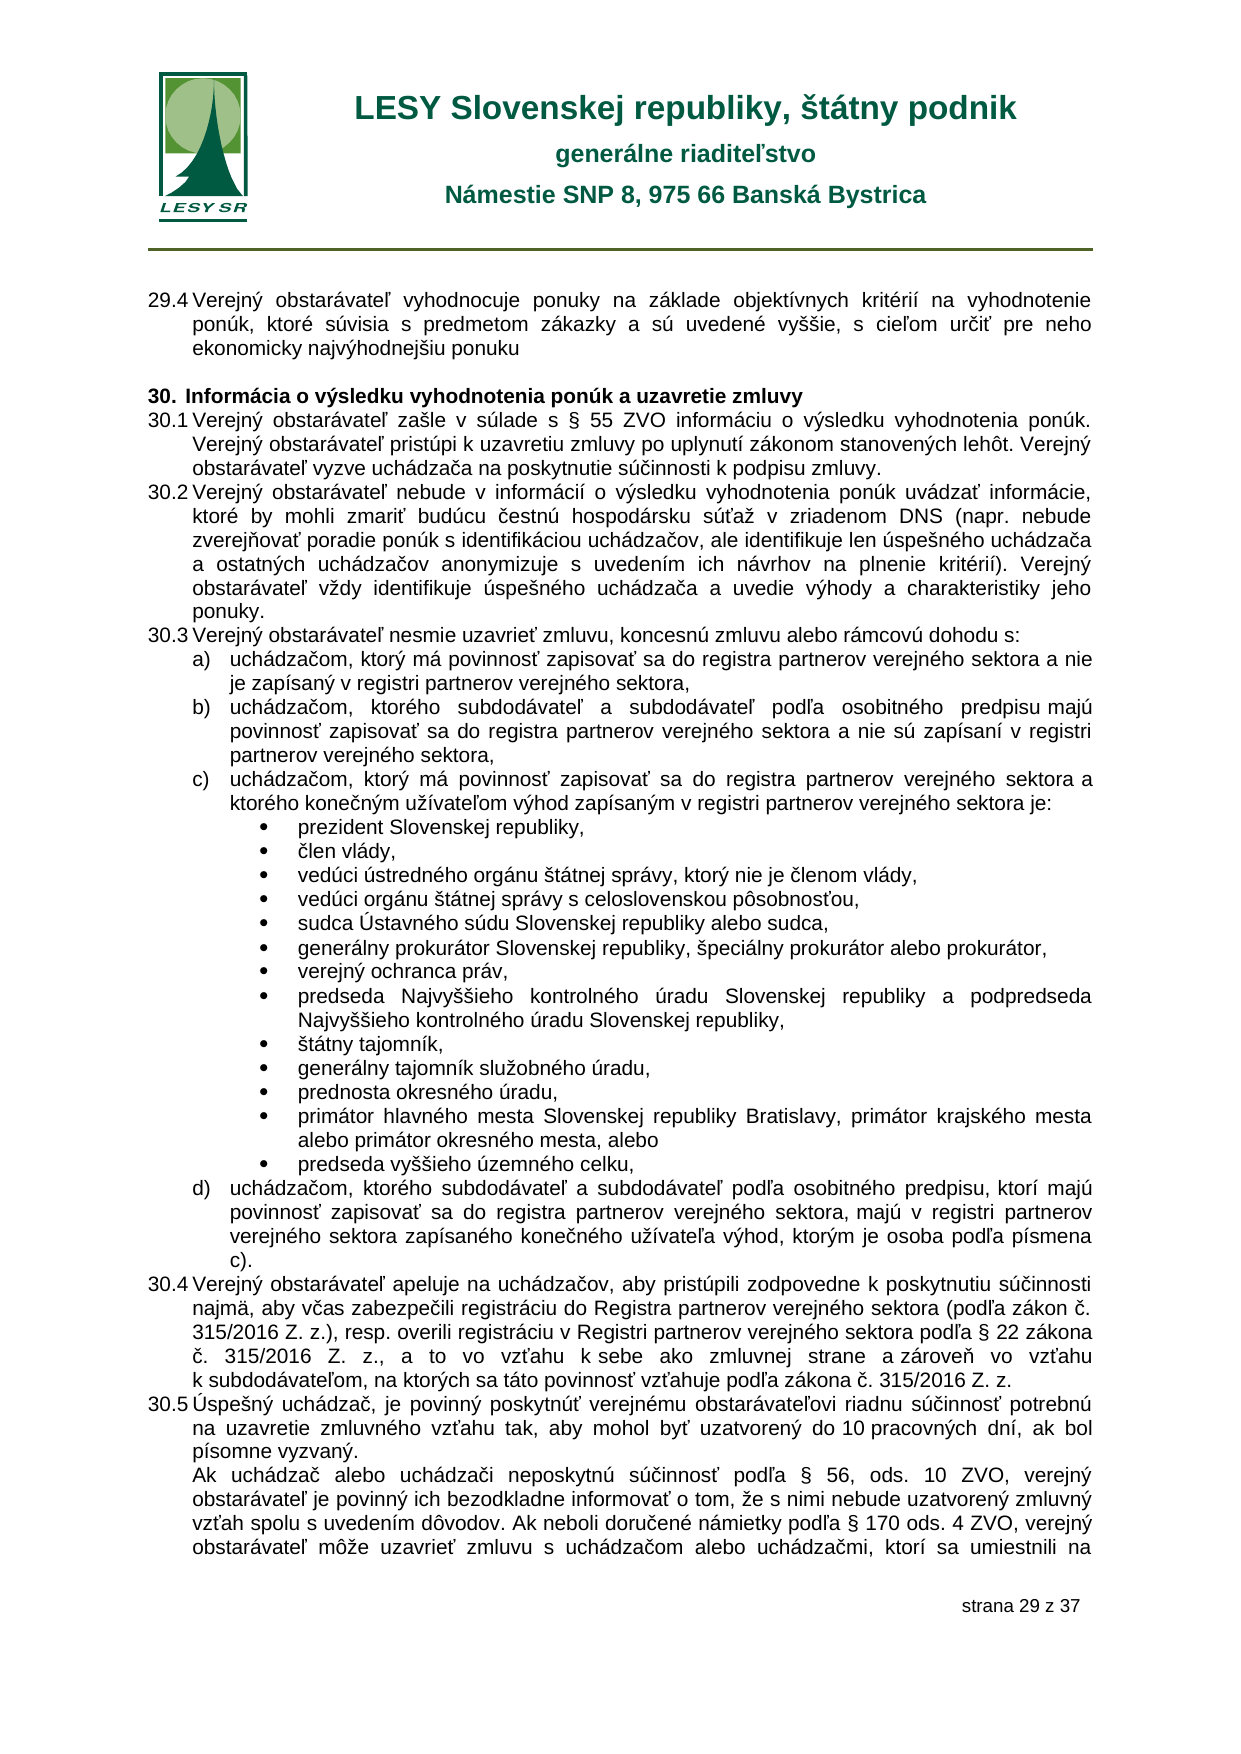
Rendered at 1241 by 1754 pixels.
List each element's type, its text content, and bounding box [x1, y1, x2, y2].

list vedúci ústredného orgánu štátnej správy, ktorý nie je členom vlády, [260, 863, 1093, 887]
list sudca Ústavného súdu Slovenskej republiky alebo sudca, [260, 911, 1093, 935]
list uchádzačom, ktorého subdodávateľ a subdodávateľ podľa osobitného predpisu, ktorí majú povinnosť zapisovať sa do registra partnerov verejného sektora, majú v registri partnerov verejného sektora zapísaného konečného užívateľa výhod, ktorým je osoba podľa písmena c). [192, 1176, 1093, 1272]
list prednosta okresného úradu, [260, 1079, 1093, 1104]
list uchádzačom, ktorý má povinnosť zapisovať sa do registra partnerov verejného sektora a nie je zapísaný v registri partnerov verejného sektora, [192, 647, 1093, 695]
list uchádzačom, ktorý má povinnosť zapisovať sa do registra partnerov verejného sektora a ktorého konečným užívateľom výhod zapísaným v registri partnerov verejného sektora je: [192, 767, 1093, 815]
list člen vlády, [260, 839, 1093, 863]
list Úspešný uchádzač, je povinný poskytnúť verejnému obstarávateľovi riadnu súčinnosť potrebnú na uzavretie zmluvného vzťahu tak, aby mohol byť uzatvorený do 10 pracovných dní, ak bol písomne vyzvaný. [148, 1391, 1093, 1463]
list uchádzačom, ktorého subdodávateľ a subdodávateľ podľa osobitného predpisu majú povinnosť zapisovať sa do registra partnerov verejného sektora a nie sú zapísaní v registri partnerov verejného sektora, [192, 695, 1093, 767]
list Informácia o výsledku vyhodnotenia ponúk a uzavretie zmluvy [148, 384, 1093, 408]
list Verejný obstarávateľ nebude v informácií o výsledku vyhodnotenia ponúk uvádzať informácie, ktoré by mohli zmariť budúcu čestnú hospodársku súťaž v zriadenom DNS (napr. nebude zverejňovať poradie ponúk s identifikáciou uchádzačov, ale identifikuje len úspešného uchádzača a ostatných uchádzačov anonymizuje s uvedením ich návrhov na plnenie kritérií). Verejný obstarávateľ vždy identifikuje úspešného uchádzača a uvedie výhody a charakteristiky jeho ponuky. [148, 479, 1093, 623]
list verejný ochranca práv, [260, 959, 1093, 983]
list Verejný obstarávateľ vyhodnocuje ponuky na základe objektívnych kritérií na vyhodnotenie ponúk, ktoré súvisia s predmetom zákazky a sú uvedené vyššie, s cieľom určiť pre neho ekonomicky najvýhodnejšiu ponuku [148, 288, 1093, 360]
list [192, 1463, 1093, 1559]
list primátor hlavného mesta Slovenskej republiky Bratislavy, primátor krajského mesta alebo primátor okresného mesta, alebo [260, 1104, 1093, 1152]
list vedúci orgánu štátnej správy s celoslovenskou pôsobnosťou, [260, 887, 1093, 911]
list predseda Najvyššieho kontrolného úradu Slovenskej republiky a podpredseda Najvyššieho kontrolného úradu Slovenskej republiky, [260, 983, 1093, 1031]
list generálny tajomník služobného úradu, [260, 1056, 1093, 1079]
list Verejný obstarávateľ apeluje na uchádzačov, aby pristúpili zodpovedne k poskytnutiu súčinnosti najmä, aby včas zabezpečili registráciu do Registra partnerov verejného sektora (podľa zákon č. 315/2016 Z. z.), resp. overili registráciu v Registri partnerov verejného sektora podľa § 22 zákona č. 315/2016 Z. z., a to vo vzťahu k sebe ako zmluvnej strane a zároveň vo vzťahu k subdodávateľom, na ktorých sa táto povinnosť vzťahuje podľa zákona č. 315/2016 Z. z. [148, 1272, 1093, 1391]
list Verejný obstarávateľ nesmie uzavrieť zmluvu, koncesnú zmluvu alebo rámcovú dohodu s: [148, 623, 1093, 647]
list prezident Slovenskej republiky, [260, 815, 1093, 839]
list generálny prokurátor Slovenskej republiky, špeciálny prokurátor alebo prokurátor, [260, 935, 1093, 959]
list Verejný obstarávateľ zašle v súlade s § 55 ZVO informáciu o výsledku vyhodnotenia ponúk. Verejný obstarávateľ pristúpi k uzavretiu zmluvy po uplynutí zákonom stanovených lehôt. Verejný obstarávateľ vyzve uchádzača na poskytnutie súčinnosti k podpisu zmluvy. [148, 408, 1093, 479]
list štátny tajomník, [260, 1031, 1093, 1056]
list predseda vyššieho územného celku, [260, 1152, 1093, 1176]
